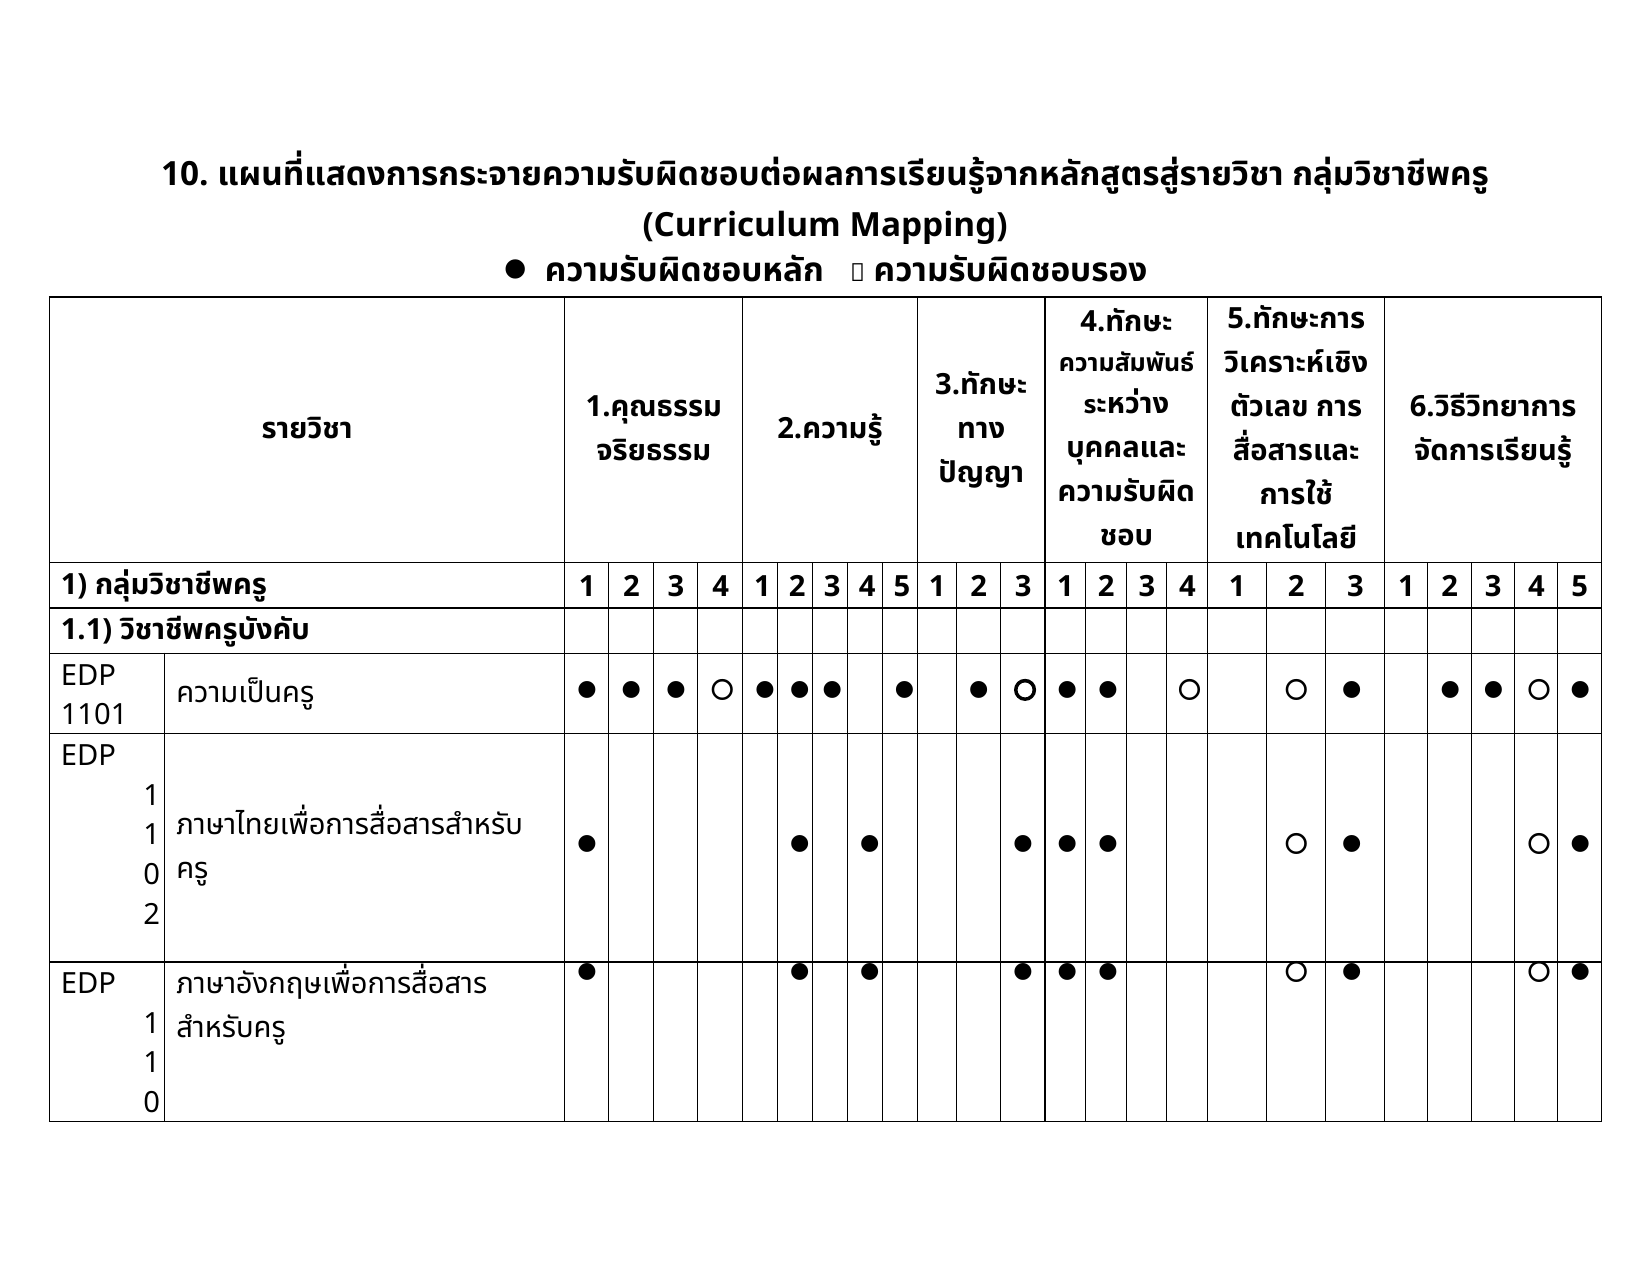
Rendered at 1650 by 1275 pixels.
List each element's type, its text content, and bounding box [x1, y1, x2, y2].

table_cell [1385, 654, 1427, 733]
table_cell [743, 654, 777, 733]
table_cell [698, 654, 742, 733]
table_cell 3 [1001, 563, 1044, 607]
table_cell [1267, 609, 1325, 653]
table_cell [1167, 734, 1207, 961]
table_cell [1086, 963, 1126, 1121]
table_cell [1046, 609, 1085, 653]
table_cell [957, 654, 1000, 733]
table_cell [565, 654, 608, 733]
table_cell [957, 734, 1000, 961]
table_cell EDP 1101 [50, 654, 164, 733]
table_cell [1127, 734, 1166, 961]
table_cell [654, 609, 697, 653]
table_cell [778, 963, 812, 1121]
table_cell [1326, 609, 1384, 653]
table_cell [813, 963, 847, 1121]
table_cell [1167, 609, 1207, 653]
table_cell [1208, 609, 1266, 653]
table_cell 1 [1046, 563, 1085, 607]
table_cell ภาษาอังกฤษเพื่อการสื่อสารสำหรับครู [165, 963, 564, 1121]
table_cell [778, 609, 812, 653]
table_cell 2 [1428, 563, 1471, 607]
table_cell [698, 734, 742, 961]
table_cell 2 [1267, 563, 1325, 607]
table_cell [698, 963, 742, 1121]
table_cell 1 [743, 563, 777, 607]
table_cell [918, 963, 956, 1121]
table_cell [883, 609, 917, 653]
table_cell [848, 963, 882, 1121]
table_cell [1208, 734, 1266, 961]
table_cell [1127, 963, 1166, 1121]
table_cell [1086, 609, 1126, 653]
table_cell [1167, 963, 1207, 1121]
table_cell EDP 1102 [50, 734, 164, 961]
table_cell [1326, 734, 1384, 961]
table_cell [918, 654, 956, 733]
table_cell [654, 654, 697, 733]
table_cell [1385, 734, 1427, 961]
table_cell [1001, 963, 1044, 1121]
table_cell 1 [1385, 563, 1427, 607]
table_cell [883, 734, 917, 961]
table_header 1.คุณธรรม จริยธรรม [565, 298, 742, 562]
table_cell [1267, 654, 1325, 733]
table_cell [1046, 734, 1085, 961]
table_cell [609, 609, 653, 653]
table_cell [1515, 654, 1557, 733]
table_cell [848, 734, 882, 961]
table_cell [1127, 609, 1166, 653]
table_cell 3 [1472, 563, 1514, 607]
table_cell [918, 734, 956, 961]
table_cell 1 [565, 563, 608, 607]
text ความรับผิดชอบหลัก ความรับผิดชอบรอง [150, 246, 1500, 296]
table_cell [1046, 963, 1085, 1121]
table_cell 2 [957, 563, 1000, 607]
table_cell 1 [1208, 563, 1266, 607]
table_cell 3 [654, 563, 697, 607]
table_cell [743, 609, 777, 653]
table_cell [1515, 963, 1557, 1121]
table_cell 3 [1127, 563, 1166, 607]
table_cell [1001, 609, 1044, 653]
table_cell [1515, 609, 1557, 653]
table_cell [609, 734, 653, 961]
table_cell [1472, 609, 1514, 653]
table_cell [1472, 963, 1514, 1121]
table_cell [1046, 654, 1085, 733]
table_cell [1086, 734, 1126, 961]
table_cell [1127, 654, 1166, 733]
table_cell ความเป็นครู [165, 654, 564, 733]
table_cell [1208, 654, 1266, 733]
table_cell 2 [778, 563, 812, 607]
table_cell [1428, 734, 1471, 961]
table_cell [1167, 654, 1207, 733]
table_header 6.วิธีวิทยาการจัดการเรียนรู้ [1385, 298, 1601, 562]
table_cell 4 [848, 563, 882, 607]
table_cell 3 [1326, 563, 1384, 607]
table_cell [813, 654, 847, 733]
table_cell [1428, 963, 1471, 1121]
table_cell [565, 734, 608, 961]
table_cell [654, 963, 697, 1121]
table_cell [1558, 963, 1601, 1121]
table_cell [1558, 734, 1601, 961]
table_cell [1086, 654, 1126, 733]
table_cell [565, 963, 608, 1121]
table_cell 5 [1558, 563, 1601, 607]
table_cell [1428, 654, 1471, 733]
table_cell [883, 963, 917, 1121]
table_cell 2 [1086, 563, 1126, 607]
table_cell [778, 654, 812, 733]
table_cell [1558, 609, 1601, 653]
table_cell 3 [813, 563, 847, 607]
table_header 2.ความรู้ [743, 298, 917, 562]
table_cell [609, 963, 653, 1121]
table_cell [1001, 654, 1044, 733]
table_cell EDP 1103 [50, 963, 164, 1121]
table_cell [957, 963, 1000, 1121]
table_cell 2 [609, 563, 653, 607]
table_cell [813, 734, 847, 961]
table_cell [957, 609, 1000, 653]
table_cell [918, 609, 956, 653]
table_cell [1515, 734, 1557, 961]
table_cell [883, 654, 917, 733]
table_cell [1428, 609, 1471, 653]
table_cell 1) กลุ่มวิชาชีพครู [50, 563, 564, 607]
table_cell [848, 609, 882, 653]
text 10. แผนที่แสดงการกระจายความรับผิดชอบต่อผลการเรียนรู้จากหลักสูตรสู่รายวิชา กลุ่มวิชาชีพครู (Curriculum Mapping) [150, 150, 1500, 246]
table_cell ภาษาไทยเพื่อการสื่อสารสำหรับครู [165, 734, 564, 961]
table_cell 4 [1167, 563, 1207, 607]
table_cell [813, 609, 847, 653]
table_cell [848, 654, 882, 733]
table_cell [1326, 963, 1384, 1121]
table_cell 1.1) วิชาชีพครูบังคับ [50, 609, 564, 653]
table_cell 1 [918, 563, 956, 607]
table_cell 5 [883, 563, 917, 607]
table_header รายวิชา [50, 298, 564, 562]
table_cell [778, 734, 812, 961]
table_cell 4 [698, 563, 742, 607]
table_cell [1326, 654, 1384, 733]
table_cell 4 [1515, 563, 1557, 607]
table_header 4.ทักษะความสัมพันธ์ระหว่างบุคคลและความรับผิดชอบ [1046, 298, 1207, 562]
table_cell [654, 734, 697, 961]
table_cell [698, 609, 742, 653]
table_cell [1558, 654, 1601, 733]
table_cell [1385, 963, 1427, 1121]
table_header 5.ทักษะการวิเคราะห์เชิงตัวเลข การสื่อสารและการใช้เทคโนโลยี [1208, 298, 1384, 562]
table_cell [1267, 734, 1325, 961]
table_cell [1385, 609, 1427, 653]
table_cell [1267, 963, 1325, 1121]
table_cell [565, 609, 608, 653]
table_header 3.ทักษะทางปัญญา [918, 298, 1044, 562]
table_cell [743, 734, 777, 961]
table_cell [1472, 734, 1514, 961]
table_cell [1208, 963, 1266, 1121]
table_cell [743, 963, 777, 1121]
table_cell [609, 654, 653, 733]
table_cell [1001, 734, 1044, 961]
table_cell [1472, 654, 1514, 733]
